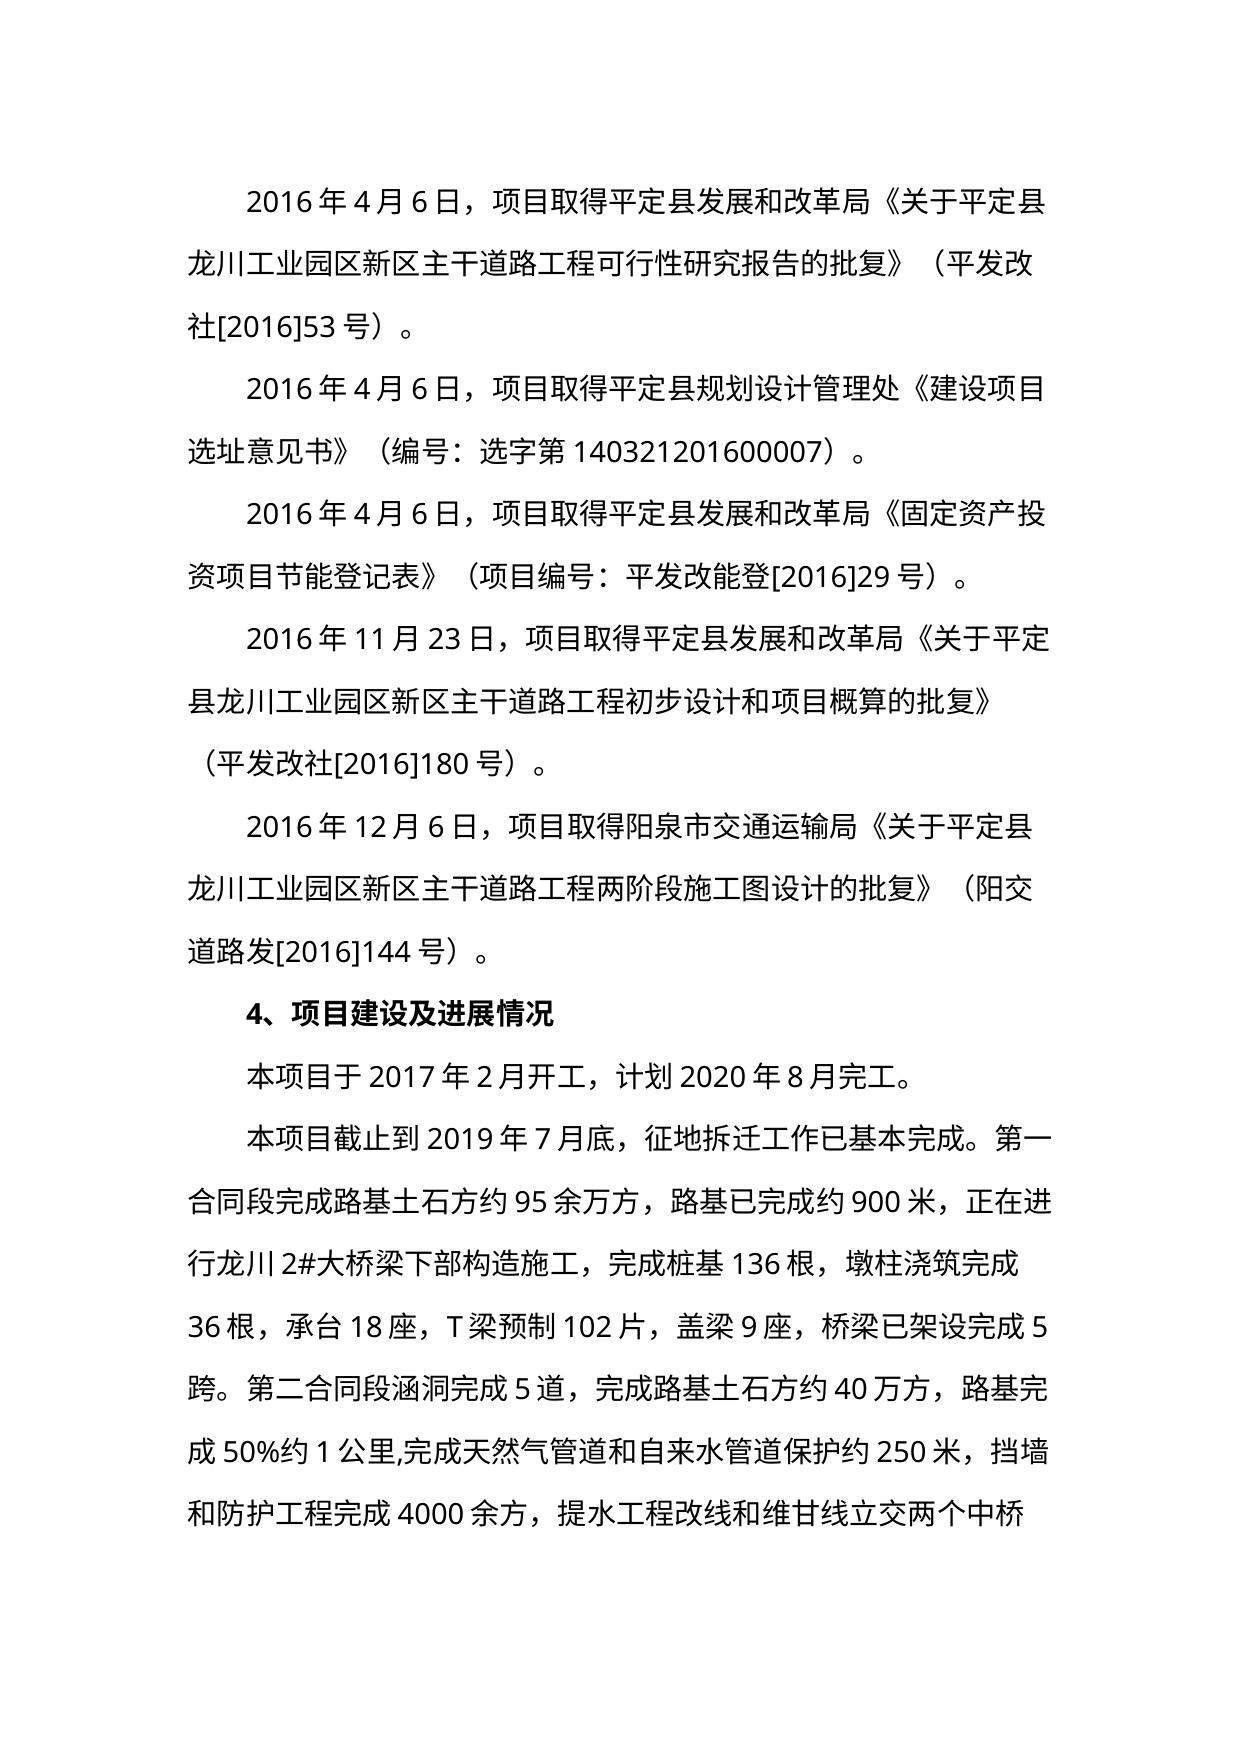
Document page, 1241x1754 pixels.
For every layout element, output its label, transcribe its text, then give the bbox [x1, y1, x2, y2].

text 2016年4月6日，项目取得平定县发展和改革局《关于平定县龙川工业园区新区主干道路工程可行性研究报告的批复》（平发改社[2016]53号）。 [187, 162, 1053, 349]
text 4、项目建设及进展情况 [187, 974, 1053, 1037]
text 2016年4月6日，项目取得平定县发展和改革局《固定资产投资项目节能登记表》（项目编号：平发改能登[2016]29号）。 [187, 474, 1053, 599]
text 本项目于2017年2月开工，计划2020年8月完工。 [187, 1037, 1053, 1099]
text 2016年4月6日，项目取得平定县规划设计管理处《建设项目选址意见书》（编号：选字第140321201600007）。 [187, 349, 1053, 474]
text 2016年12月6日，项目取得阳泉市交通运输局《关于平定县龙川工业园区新区主干道路工程两阶段施工图设计的批复》（阳交道路发[2016]144号）。 [187, 787, 1053, 974]
text 2016年11月23日，项目取得平定县发展和改革局《关于平定县龙川工业园区新区主干道路工程初步设计和项目概算的批复》（平发改社[2016]180号）。 [187, 599, 1053, 787]
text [187, 1099, 1053, 1537]
